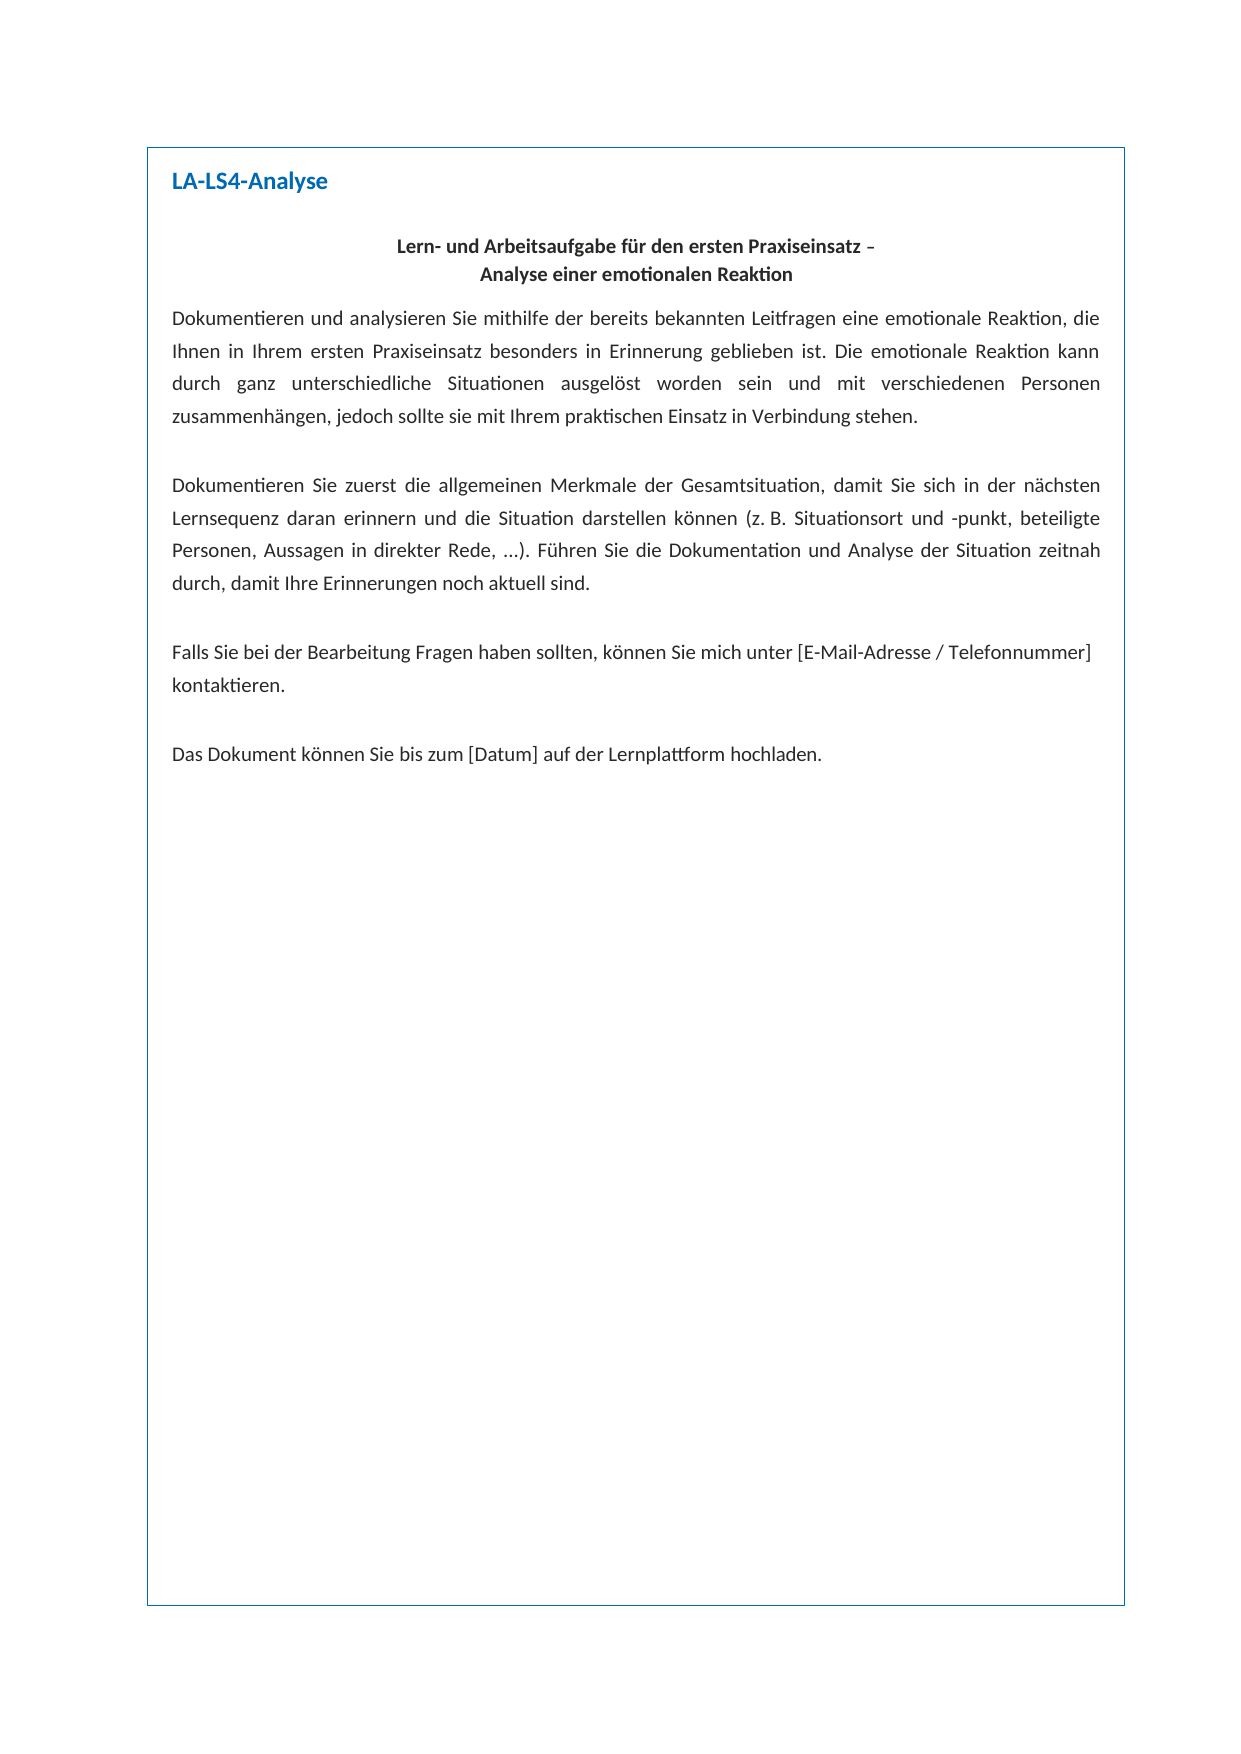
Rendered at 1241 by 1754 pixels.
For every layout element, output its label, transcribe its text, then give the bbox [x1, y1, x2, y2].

text Das Dokument können Sie bis zum [Datum] auf der Lernplattform hochladen. [172, 741, 1136, 766]
text Analyse einer emotionalen Reaktion [160, 261, 1112, 287]
text Lern- und Arbeitsaufgabe für den ersten Praxiseinsatz – [160, 233, 1112, 259]
text Falls Sie bei der Bearbeitung Fragen haben sollten, können Sie mich unter [E-Mail-Adresse / Telefonnummer] kontaktieren. [172, 639, 1105, 697]
text Dokumentieren und analysieren Sie mithilfe der bereits bekannten Leitfragen eine emotionale Reaktion, die Ihnen in Ihrem ersten Praxiseinsatz besonders in Erinnerung geblieben ist. Die emotionale Reaktion kann durch ganz unterschiedliche Situationen ausgelöst worden sein und mit verschiedenen Personen zusammenhängen, jedoch sollte sie mit Ihrem praktischen Einsatz in Verbindung stehen. [172, 306, 1101, 428]
text Dokumentieren Sie zuerst die allgemeinen Merkmale der Gesamtsituation, damit Sie sich in der nächsten Lernsequenz daran erinnern und die Situation darstellen können (z. B. Situationsort und -punkt, beteiligte Personen, Aussagen in direkter Rede, ...). Führen Sie die Dokumentation und Analyse der Situation zeitnah durch, damit Ihre Erinnerungen noch aktuell sind. [172, 472, 1101, 595]
title LA-LS4-Analyse [172, 165, 1136, 196]
